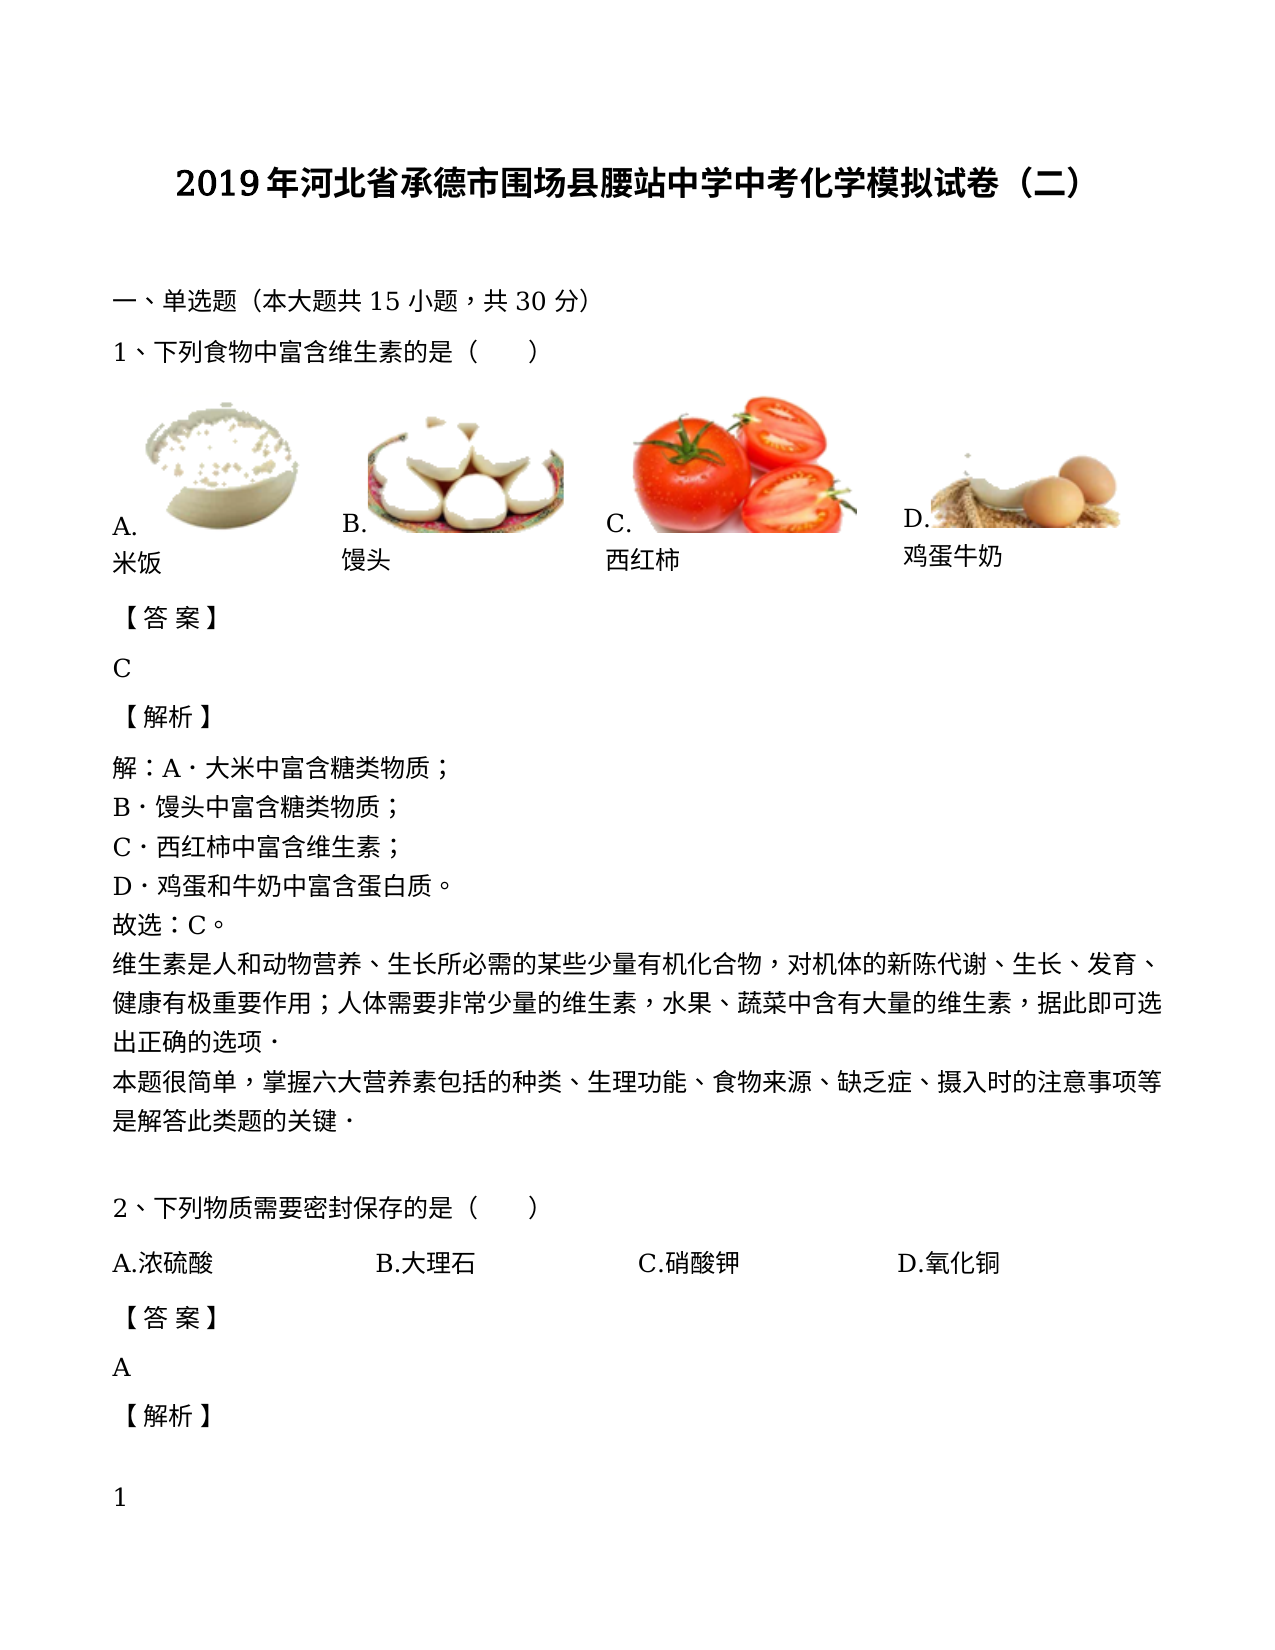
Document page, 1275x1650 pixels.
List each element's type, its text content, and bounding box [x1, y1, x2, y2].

text 【 答 案 】 [112, 601, 1163, 635]
table_header B.大理石 [375, 1242, 638, 1288]
picture [138, 390, 306, 536]
table_header C.硝酸钾 [638, 1242, 897, 1288]
table_header B. 馒头 [342, 387, 606, 588]
text A [112, 1352, 1163, 1382]
text 解：A．大米中富含糖类物质； B．馒头中富含糖类物质； C．西红柿中富含维生素； D．鸡蛋和牛奶中富含蛋白质。 故选：C。 维生素是人和动物营养、生长所必需的某些少量有机化合物，对机体的新陈代谢、生长、发育、健康有极重要作用；人体需要非常少量的维生素，水果、蔬菜中含有大量的维生素，据此即可选出正确的选项． 本题很简单，掌握六大营养素包括的种类、生理功能、食物来源、缺乏症、摄入时的注意事项等是解答此类题的关键． [112, 751, 1163, 1137]
table_header D.氧化铜 [897, 1242, 1163, 1288]
text 【 答 案 】 [112, 1300, 1163, 1334]
text C [112, 652, 1163, 682]
text 【 解析 】 [112, 699, 1163, 733]
text 一、单选题（本大题共 15 小题，共 30 分） [112, 283, 1163, 317]
text 1、下列食物中富含维生素的是（ ） [112, 335, 1163, 369]
picture [367, 390, 564, 533]
table_header D. 鸡蛋牛奶 [903, 387, 1163, 588]
subtitle 2019年河北省承德市围场县腰站中学中考化学模拟试卷（二） [112, 159, 1163, 205]
text 2、下列物质需要密封保存的是（ ） [112, 1155, 1163, 1224]
table_header A. 米饭 [112, 387, 342, 588]
table_header A.浓硫酸 [112, 1242, 375, 1288]
text 【 解析 】 [112, 1399, 1163, 1433]
picture [930, 390, 1122, 528]
picture [632, 390, 857, 533]
table_header C. 西红柿 [606, 387, 903, 588]
